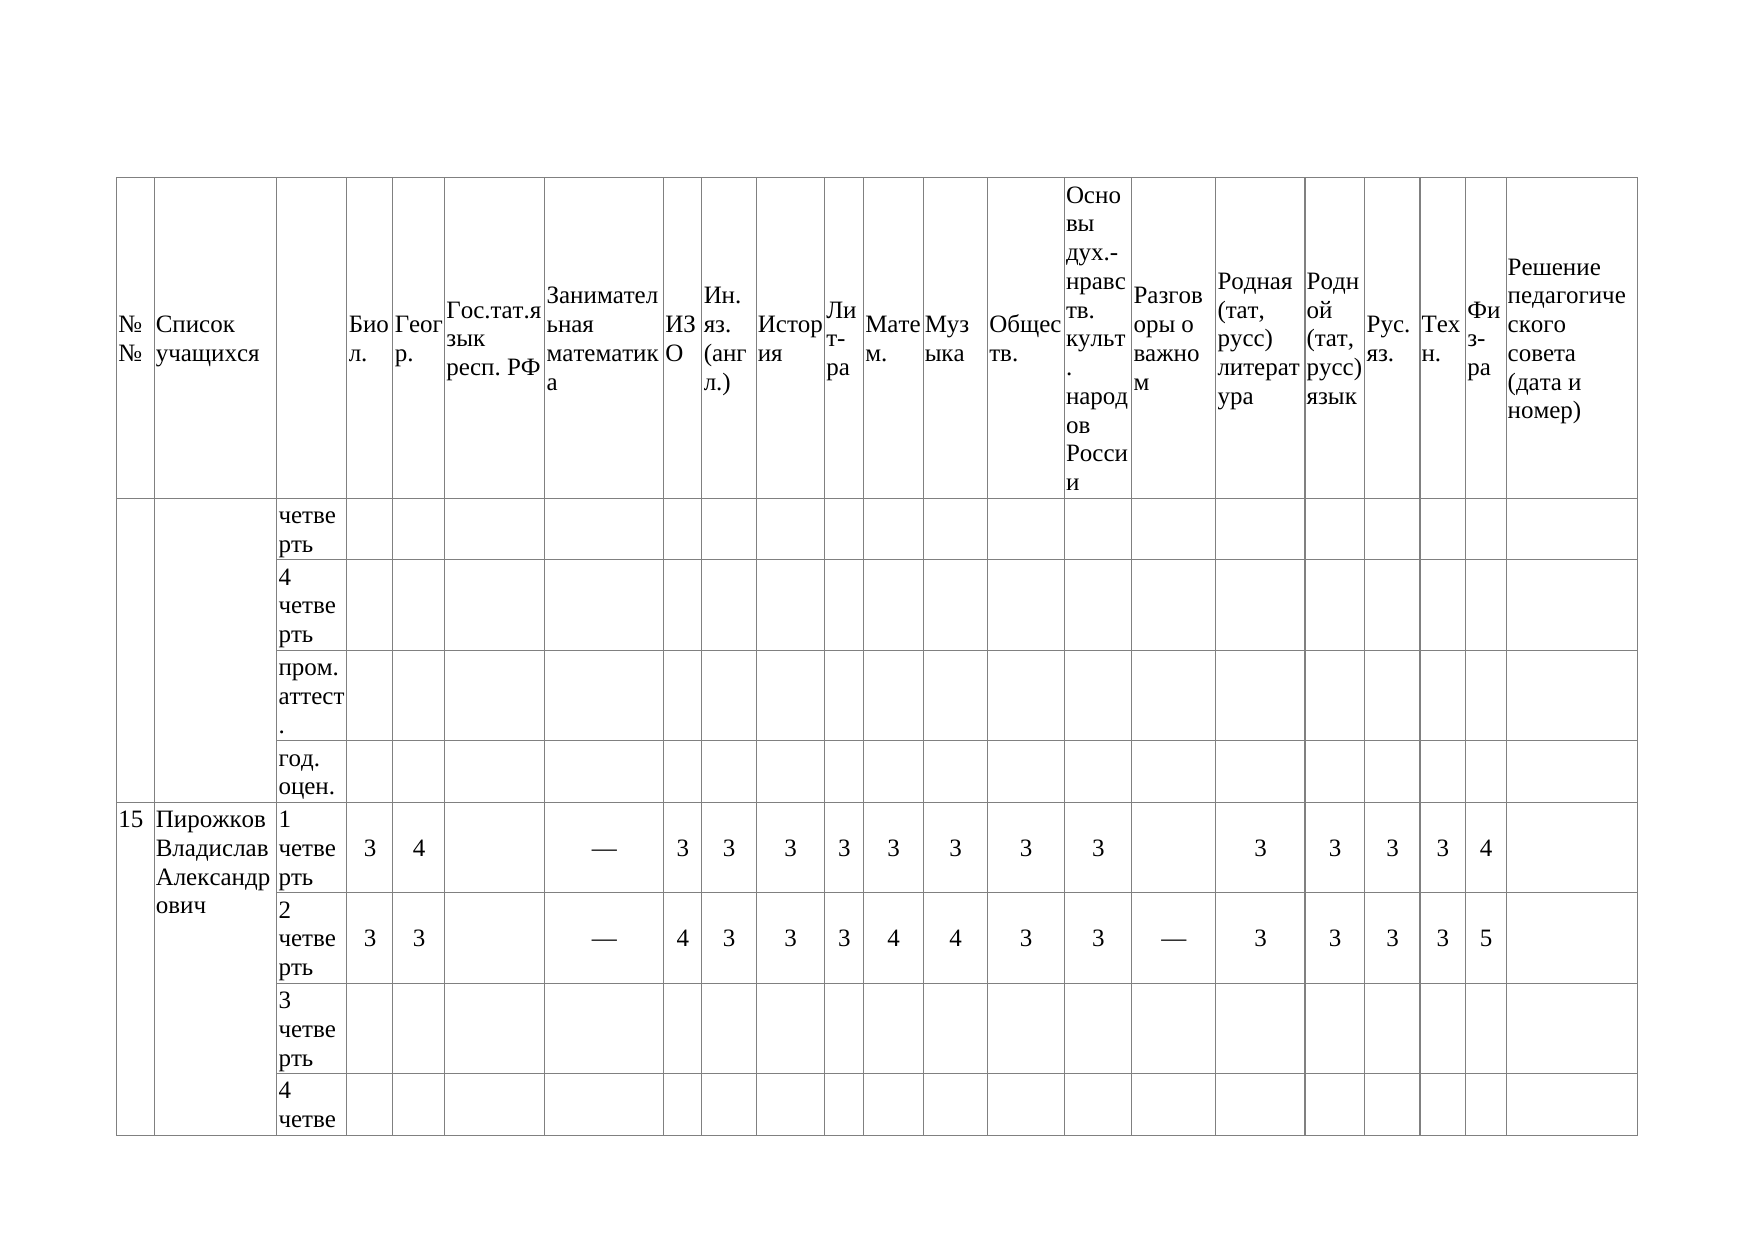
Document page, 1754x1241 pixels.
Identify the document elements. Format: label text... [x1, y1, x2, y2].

table_cell [1132, 560, 1215, 650]
table_cell [1216, 984, 1304, 1073]
table_header Геогр. [393, 178, 444, 498]
table_cell 3 [664, 803, 701, 892]
table_cell 3 [393, 893, 444, 983]
table_cell [393, 560, 444, 650]
table_cell [1306, 984, 1364, 1073]
table_cell [1132, 803, 1215, 892]
table_header Решение педагогического совета (дата и номер) [1507, 178, 1637, 498]
table_cell [702, 741, 756, 802]
table_cell [757, 984, 824, 1073]
table_cell [988, 984, 1064, 1073]
table_cell [864, 1074, 923, 1135]
table_cell [1065, 499, 1131, 559]
table_cell — [1132, 893, 1215, 983]
table_cell [545, 499, 663, 559]
table_cell [1507, 893, 1637, 983]
table_cell [1306, 1074, 1364, 1135]
table_cell [924, 1074, 987, 1135]
table_cell [445, 560, 544, 650]
table_cell 3 [988, 893, 1064, 983]
table_cell [1306, 560, 1364, 650]
table_cell [825, 499, 863, 559]
table_cell [347, 741, 392, 802]
table_cell [1421, 651, 1465, 740]
table_cell [1365, 984, 1419, 1073]
table_cell [1065, 560, 1131, 650]
table_cell 3 [1216, 893, 1304, 983]
table_cell 3 [757, 893, 824, 983]
table_cell 3 [347, 893, 392, 983]
table_header Список учащихся [155, 178, 276, 498]
table_header [277, 178, 346, 498]
table_cell [1466, 984, 1506, 1073]
table_cell [1421, 499, 1465, 559]
table_cell [445, 893, 544, 983]
table_cell 4 четверть [277, 560, 346, 650]
table_cell [1306, 651, 1364, 740]
table_cell 5 [1466, 893, 1506, 983]
table_cell 3 [1421, 803, 1465, 892]
table_cell [664, 499, 701, 559]
table_cell [347, 499, 392, 559]
table_cell [924, 651, 987, 740]
table_cell 4 [393, 803, 444, 892]
table_cell 4 [864, 893, 923, 983]
table_cell [825, 651, 863, 740]
table_cell [664, 1074, 701, 1135]
table_cell [545, 741, 663, 802]
table_cell [702, 651, 756, 740]
table_cell год. оцен. [277, 741, 346, 802]
table_header Разговоры о важном [1132, 178, 1215, 498]
table_cell 3 [988, 803, 1064, 892]
table_header Биол. [347, 178, 392, 498]
table_cell [1466, 560, 1506, 650]
table_cell 3 [702, 803, 756, 892]
table_cell 3 [825, 893, 863, 983]
table_cell [1507, 560, 1637, 650]
table_cell [1466, 651, 1506, 740]
table_cell [347, 1074, 392, 1135]
table_cell [1306, 499, 1364, 559]
table_header Основы дух.-нравств. культ. народов России [1065, 178, 1131, 498]
table_cell [1466, 1074, 1506, 1135]
table_cell 3 [702, 893, 756, 983]
table_cell [545, 651, 663, 740]
table_header ИЗО [664, 178, 701, 498]
table_cell [393, 984, 444, 1073]
table_cell [1132, 984, 1215, 1073]
table_cell [1065, 741, 1131, 802]
table_cell [1065, 651, 1131, 740]
table_cell [924, 741, 987, 802]
table_cell [1507, 1074, 1637, 1135]
table_cell [1365, 1074, 1419, 1135]
table_cell 3 [1216, 803, 1304, 892]
table_cell [545, 1074, 663, 1135]
table_cell [1065, 1074, 1131, 1135]
table_cell [545, 984, 663, 1073]
table_cell [1421, 984, 1465, 1073]
table_cell [1421, 560, 1465, 650]
table_cell [1507, 984, 1637, 1073]
table_cell 2 четверть [277, 893, 346, 983]
table_header Техн. [1421, 178, 1465, 498]
table_header Музыка [924, 178, 987, 498]
table_cell 15 [117, 803, 154, 1135]
table_header Ин. яз. (англ.) [702, 178, 756, 498]
table_cell 3 [1421, 893, 1465, 983]
table_header Гос.тат.язык респ. РФ [445, 178, 544, 498]
table_cell [1466, 499, 1506, 559]
table_header Физ-ра [1466, 178, 1506, 498]
table_cell [545, 560, 663, 650]
table_cell [702, 1074, 756, 1135]
table_cell [1132, 651, 1215, 740]
table_cell [864, 560, 923, 650]
table_cell [664, 651, 701, 740]
table_header Родной (тат, русс) язык [1306, 178, 1364, 498]
table_cell 3 [1365, 893, 1419, 983]
table_header История [757, 178, 824, 498]
table_cell [347, 651, 392, 740]
table_cell [1421, 741, 1465, 802]
table_cell [988, 499, 1064, 559]
table_cell [757, 651, 824, 740]
table_cell 3 [1065, 893, 1131, 983]
table_cell [664, 560, 701, 650]
table_cell 4 четверть [277, 1074, 346, 1135]
table_cell 3 [757, 803, 824, 892]
table_cell [1216, 560, 1304, 650]
table_cell [1216, 499, 1304, 559]
table_cell [1507, 651, 1637, 740]
table_cell 3 [1065, 803, 1131, 892]
table_cell [702, 560, 756, 650]
table_cell 1 четверть [277, 803, 346, 892]
table_cell [924, 560, 987, 650]
table_cell [757, 499, 824, 559]
table_cell [1065, 984, 1131, 1073]
table_cell 3 [347, 803, 392, 892]
table_cell [445, 499, 544, 559]
table_cell [988, 560, 1064, 650]
table_cell [393, 1074, 444, 1135]
table_cell [1466, 741, 1506, 802]
table_cell [445, 984, 544, 1073]
table_cell [1507, 499, 1637, 559]
table_header №№ [117, 178, 154, 498]
table_cell пром. аттест. [277, 651, 346, 740]
table_cell [864, 651, 923, 740]
table_cell [1365, 560, 1419, 650]
table_cell [1132, 741, 1215, 802]
table_cell [664, 741, 701, 802]
table_header Матем. [864, 178, 923, 498]
table_header Лит-ра [825, 178, 863, 498]
table_cell [1132, 499, 1215, 559]
table_cell — [545, 893, 663, 983]
table_cell [988, 1074, 1064, 1135]
table_cell [864, 499, 923, 559]
table_cell 4 [664, 893, 701, 983]
table_cell [924, 984, 987, 1073]
table_cell [1132, 1074, 1215, 1135]
table_cell [757, 741, 824, 802]
table_cell [393, 741, 444, 802]
table_header Обществ. [988, 178, 1064, 498]
table_cell [988, 651, 1064, 740]
table_cell 3 [1365, 803, 1419, 892]
table_cell 3 [825, 803, 863, 892]
table_cell 3 четверть [277, 499, 346, 559]
table_cell [445, 803, 544, 892]
table_cell [1306, 741, 1364, 802]
table_cell 3 [1306, 893, 1364, 983]
table_cell [347, 984, 392, 1073]
table_cell Пирожков Владислав Александрович [155, 803, 276, 1135]
table_cell [347, 560, 392, 650]
table_cell [393, 499, 444, 559]
table_cell [1365, 651, 1419, 740]
table_cell [924, 499, 987, 559]
table_cell [702, 499, 756, 559]
table_cell [1421, 1074, 1465, 1135]
table_cell [393, 651, 444, 740]
table_cell [825, 984, 863, 1073]
table_cell 3 [924, 803, 987, 892]
table_cell [1216, 1074, 1304, 1135]
table_cell [1507, 741, 1637, 802]
table_cell [988, 741, 1064, 802]
table_cell [757, 1074, 824, 1135]
table_header Рус.яз. [1365, 178, 1419, 498]
table_cell [445, 741, 544, 802]
table_cell [1216, 741, 1304, 802]
table_cell [825, 560, 863, 650]
table_cell [445, 651, 544, 740]
table_cell [1365, 741, 1419, 802]
table_cell [1507, 803, 1637, 892]
table_cell [757, 560, 824, 650]
table_cell — [545, 803, 663, 892]
table_cell 3 четверть [277, 984, 346, 1073]
table_cell 3 [864, 803, 923, 892]
table_cell [1216, 651, 1304, 740]
table_header Родная (тат, русс) литература [1216, 178, 1304, 498]
table_cell [864, 984, 923, 1073]
table_cell [825, 741, 863, 802]
table_cell 3 [1306, 803, 1364, 892]
table_cell 4 [1466, 803, 1506, 892]
table_cell 4 [924, 893, 987, 983]
table_cell [864, 741, 923, 802]
table_cell [664, 984, 701, 1073]
table_cell [1365, 499, 1419, 559]
table_cell [825, 1074, 863, 1135]
table_cell [445, 1074, 544, 1135]
table_cell [702, 984, 756, 1073]
table_header Занимательная математика [545, 178, 663, 498]
